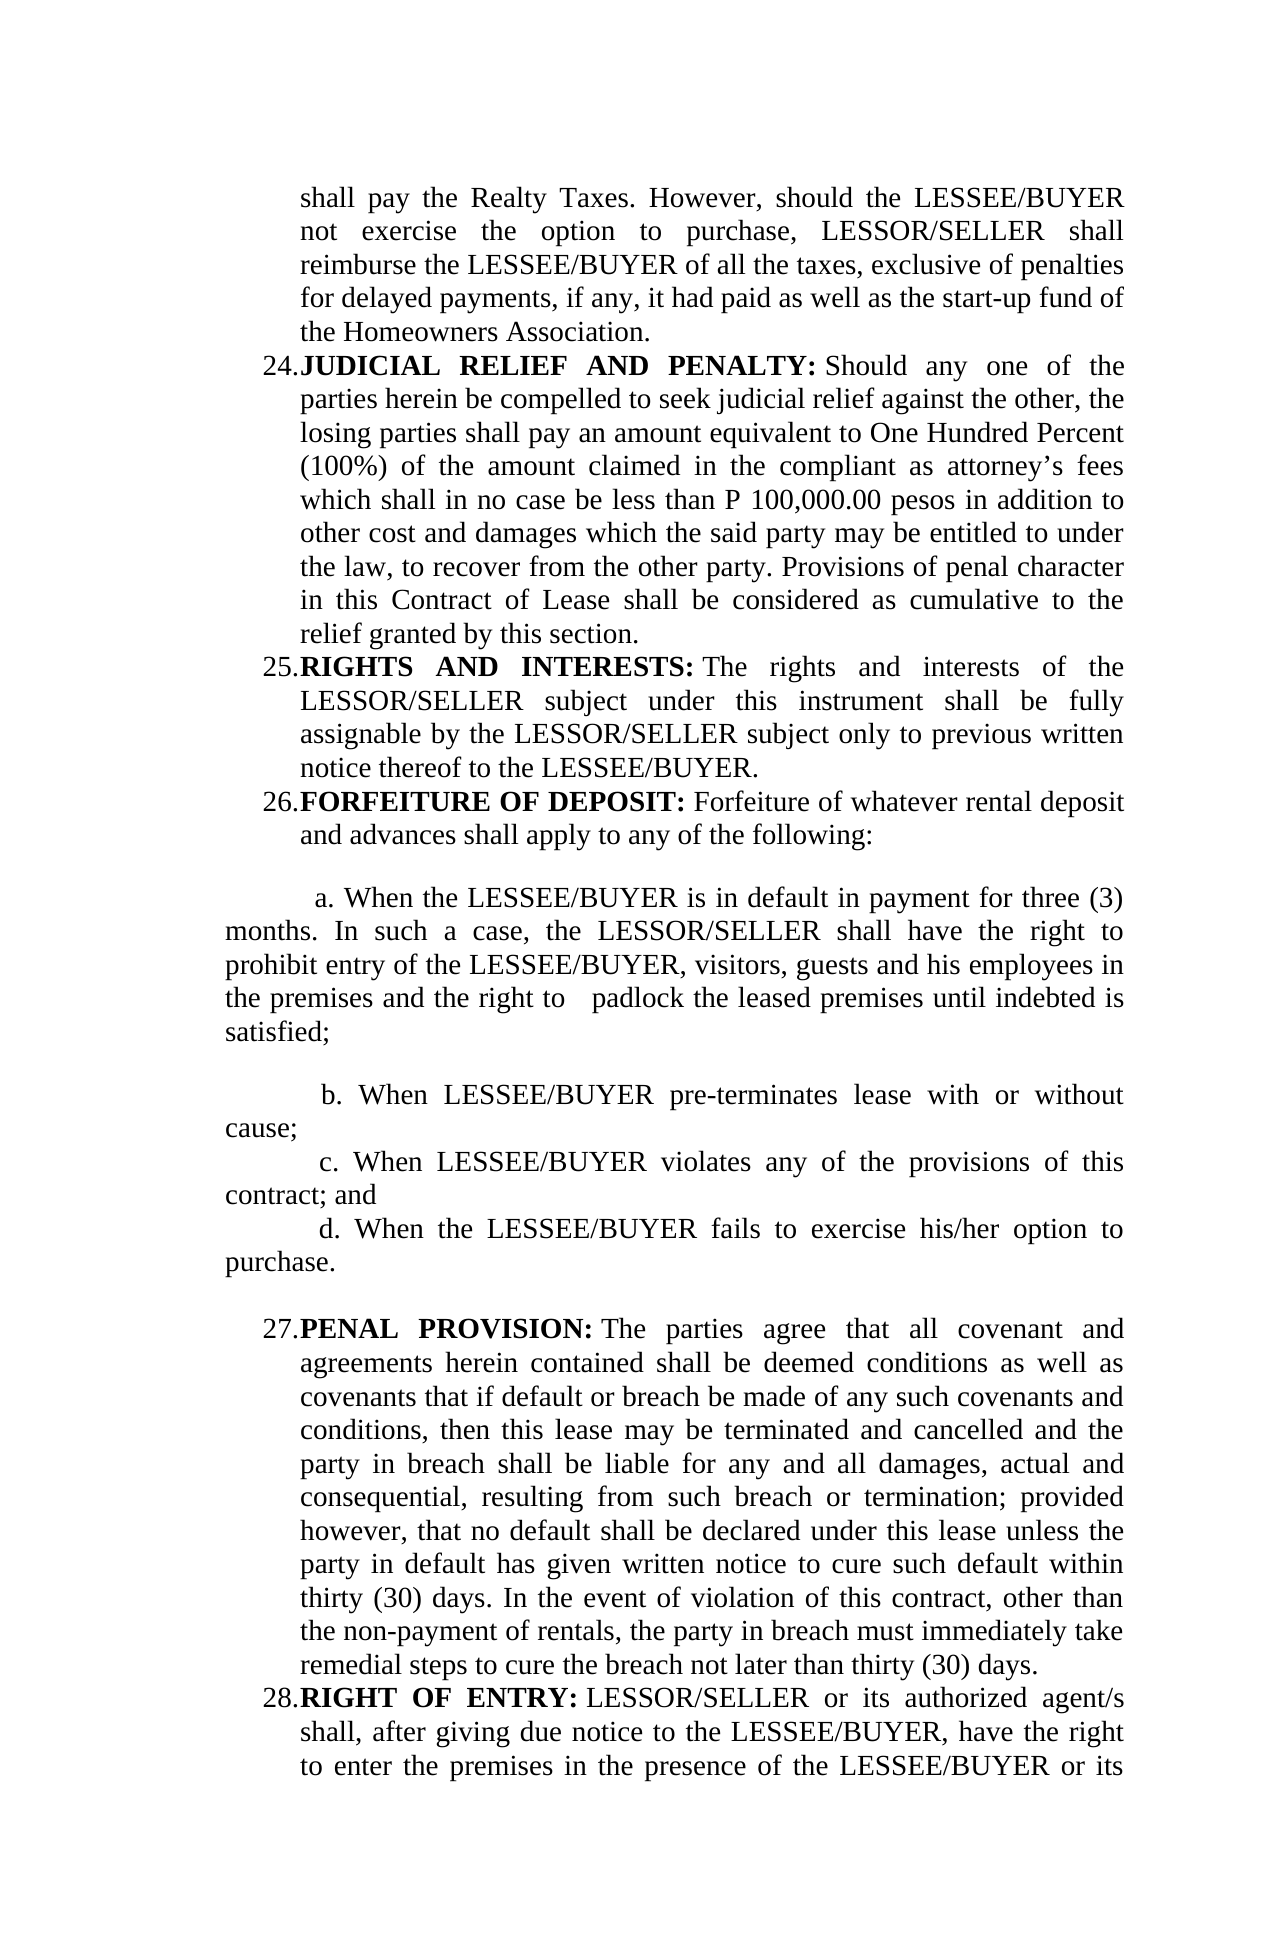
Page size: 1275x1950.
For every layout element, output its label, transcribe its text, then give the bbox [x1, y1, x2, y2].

text a. When the LESSEE/BUYER is in default in payment for three (3) months. In such a case, the LESSOR/SELLER shall have the right to prohibit entry of the LESSEE/BUYER, visitors, guests and his employees in the premises and the right to padlock the leased premises until indebted is satisfied; [225, 880, 1125, 1048]
text c. When LESSEE/BUYER violates any of the provisions of this contract; and [225, 1144, 1125, 1211]
list JUDICIAL RELIEF AND PENALTY: Should any one of the parties herein be compelled to seek judicial relief against the other, the losing parties shall pay an amount equivalent to One Hundred Percent (100%) of the amount claimed in the compliant as attorney’s fees which shall in no case be less than P 100,000.00 pesos in addition to other cost and damages which the said party may be entitled to under the law, to recover from the other party. Provisions of penal character in this Contract of Lease shall be considered as cumulative to the relief granted by this section. [262, 348, 1125, 649]
list PENAL PROVISION: The parties agree that all covenant and agreements herein contained shall be deemed conditions as well as covenants that if default or breach be made of any such covenants and conditions, then this lease may be terminated and cancelled and the party in breach shall be liable for any and all damages, actual and consequential, resulting from such breach or termination; provided however, that no default shall be declared under this lease unless the party in default has given written notice to cure such default within thirty (30) days. In the event of violation of this contract, other than the non-payment of rentals, the party in breach must immediately take remedial steps to cure the breach not later than thirty (30) days. [262, 1312, 1125, 1681]
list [262, 1681, 1125, 1781]
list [262, 180, 1125, 348]
text d. When the LESSEE/BUYER fails to exercise his/her option to purchase. [225, 1211, 1125, 1278]
list RIGHTS AND INTERESTS: The rights and interests of the LESSOR/SELLER subject under this instrument shall be fully assignable by the LESSOR/SELLER subject only to previous written notice thereof to the LESSEE/BUYER. [262, 649, 1125, 784]
list FORFEITURE OF DEPOSIT: Forfeiture of whatever rental deposit and advances shall apply to any of the following: [262, 784, 1125, 851]
text b. When LESSEE/BUYER pre-terminates lease with or without cause; [225, 1077, 1125, 1144]
